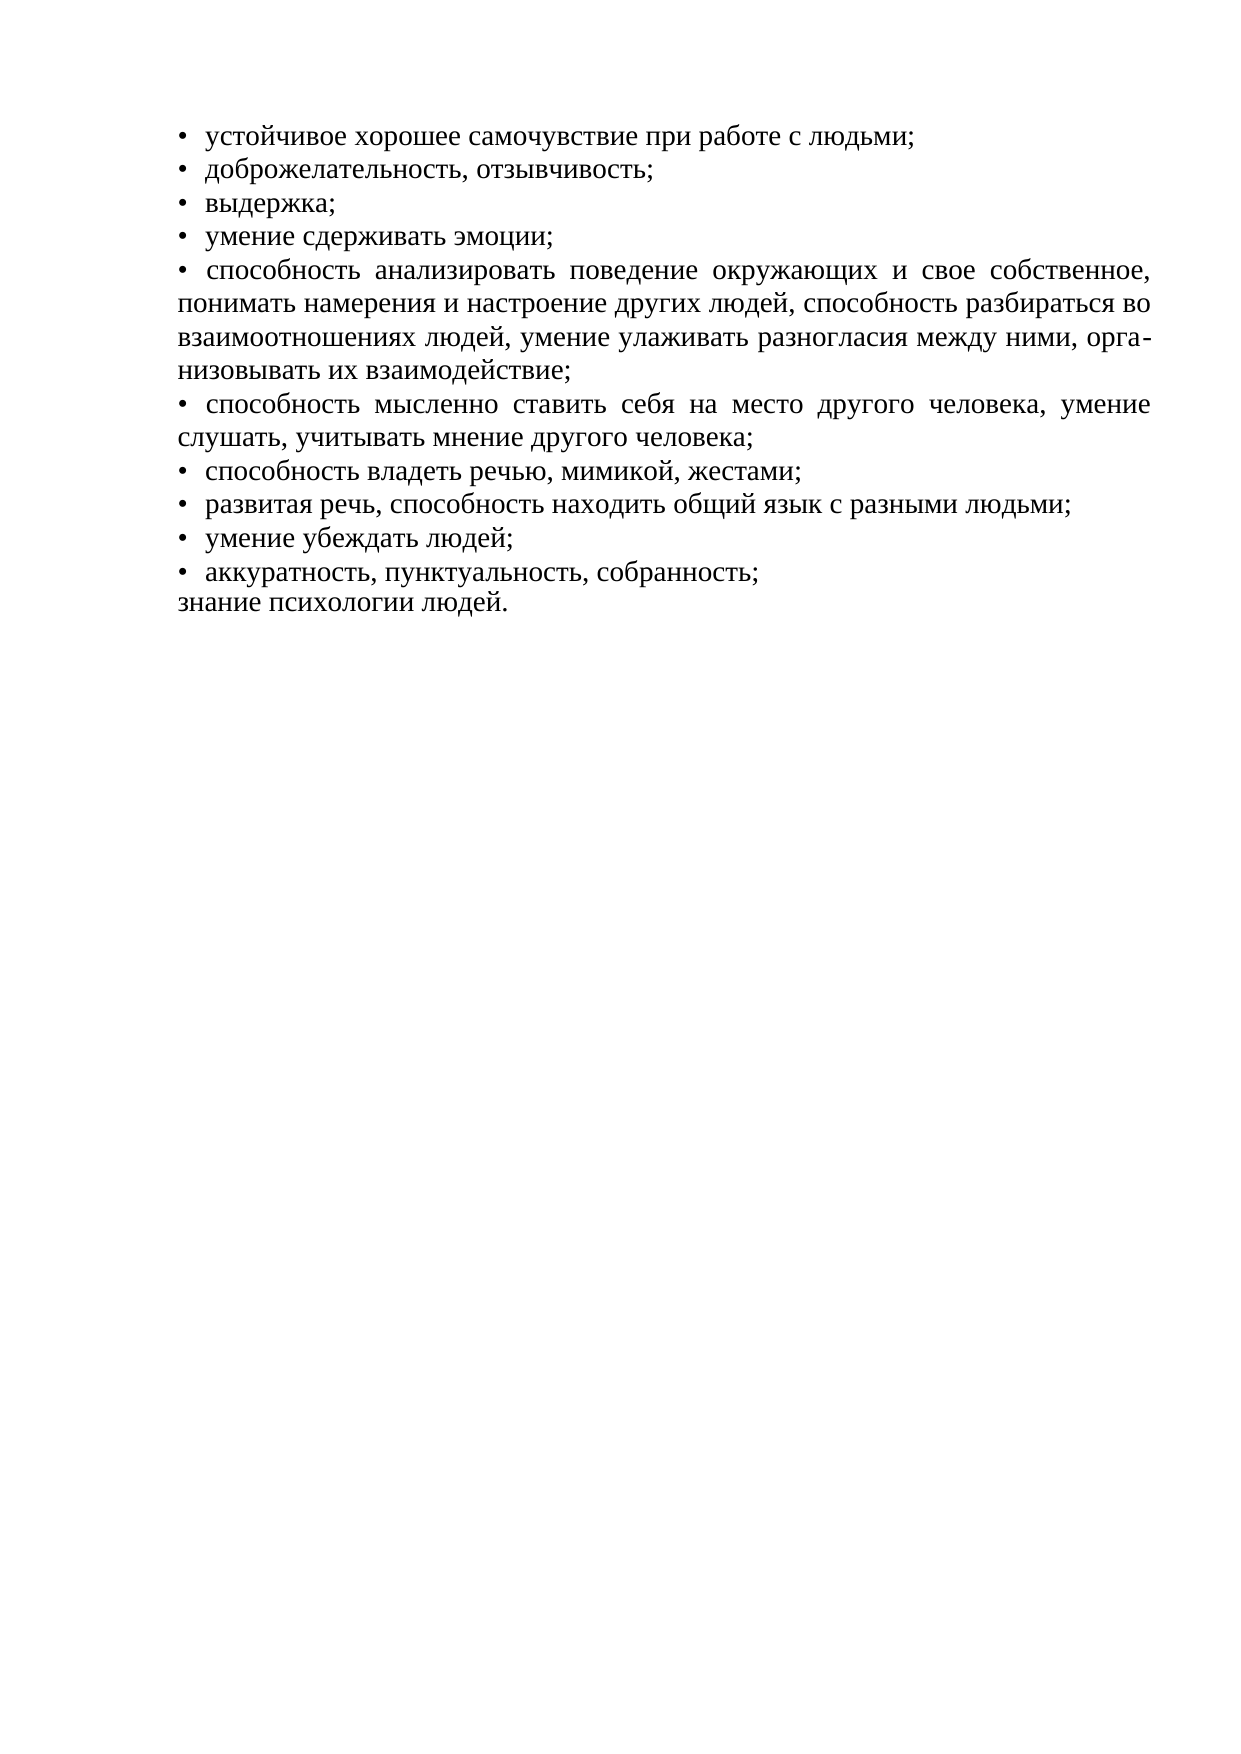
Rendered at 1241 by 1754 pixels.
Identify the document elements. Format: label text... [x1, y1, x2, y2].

list выдержка; [177, 185, 1152, 219]
list устойчивое хорошее самочувствие при работе с людьми; [177, 118, 1152, 152]
list способность владеть речью, мимикой, жестами; [177, 453, 1152, 487]
list способность анализировать поведение окружающих и свое собственное, понимать намерения и настроение других людей, способность разбираться во взаимоотношениях людей, умение улаживать разногласия между ними, организовывать их взаимодействие; [177, 252, 1152, 386]
list способность мысленно ставить себя на место другого человека, умение слушать, учитывать мнение другого человека; [177, 386, 1152, 453]
list доброжелательность, отзывчивость; [177, 152, 1152, 185]
list аккуратность, пунктуальность, собранность; [177, 554, 1152, 588]
text знание психологии людей. [177, 588, 1152, 617]
list умение убеждать людей; [177, 521, 1152, 554]
list умение сдерживать эмоции; [177, 219, 1152, 252]
list развитая речь, способность находить общий язык с разными людьми; [177, 487, 1152, 521]
